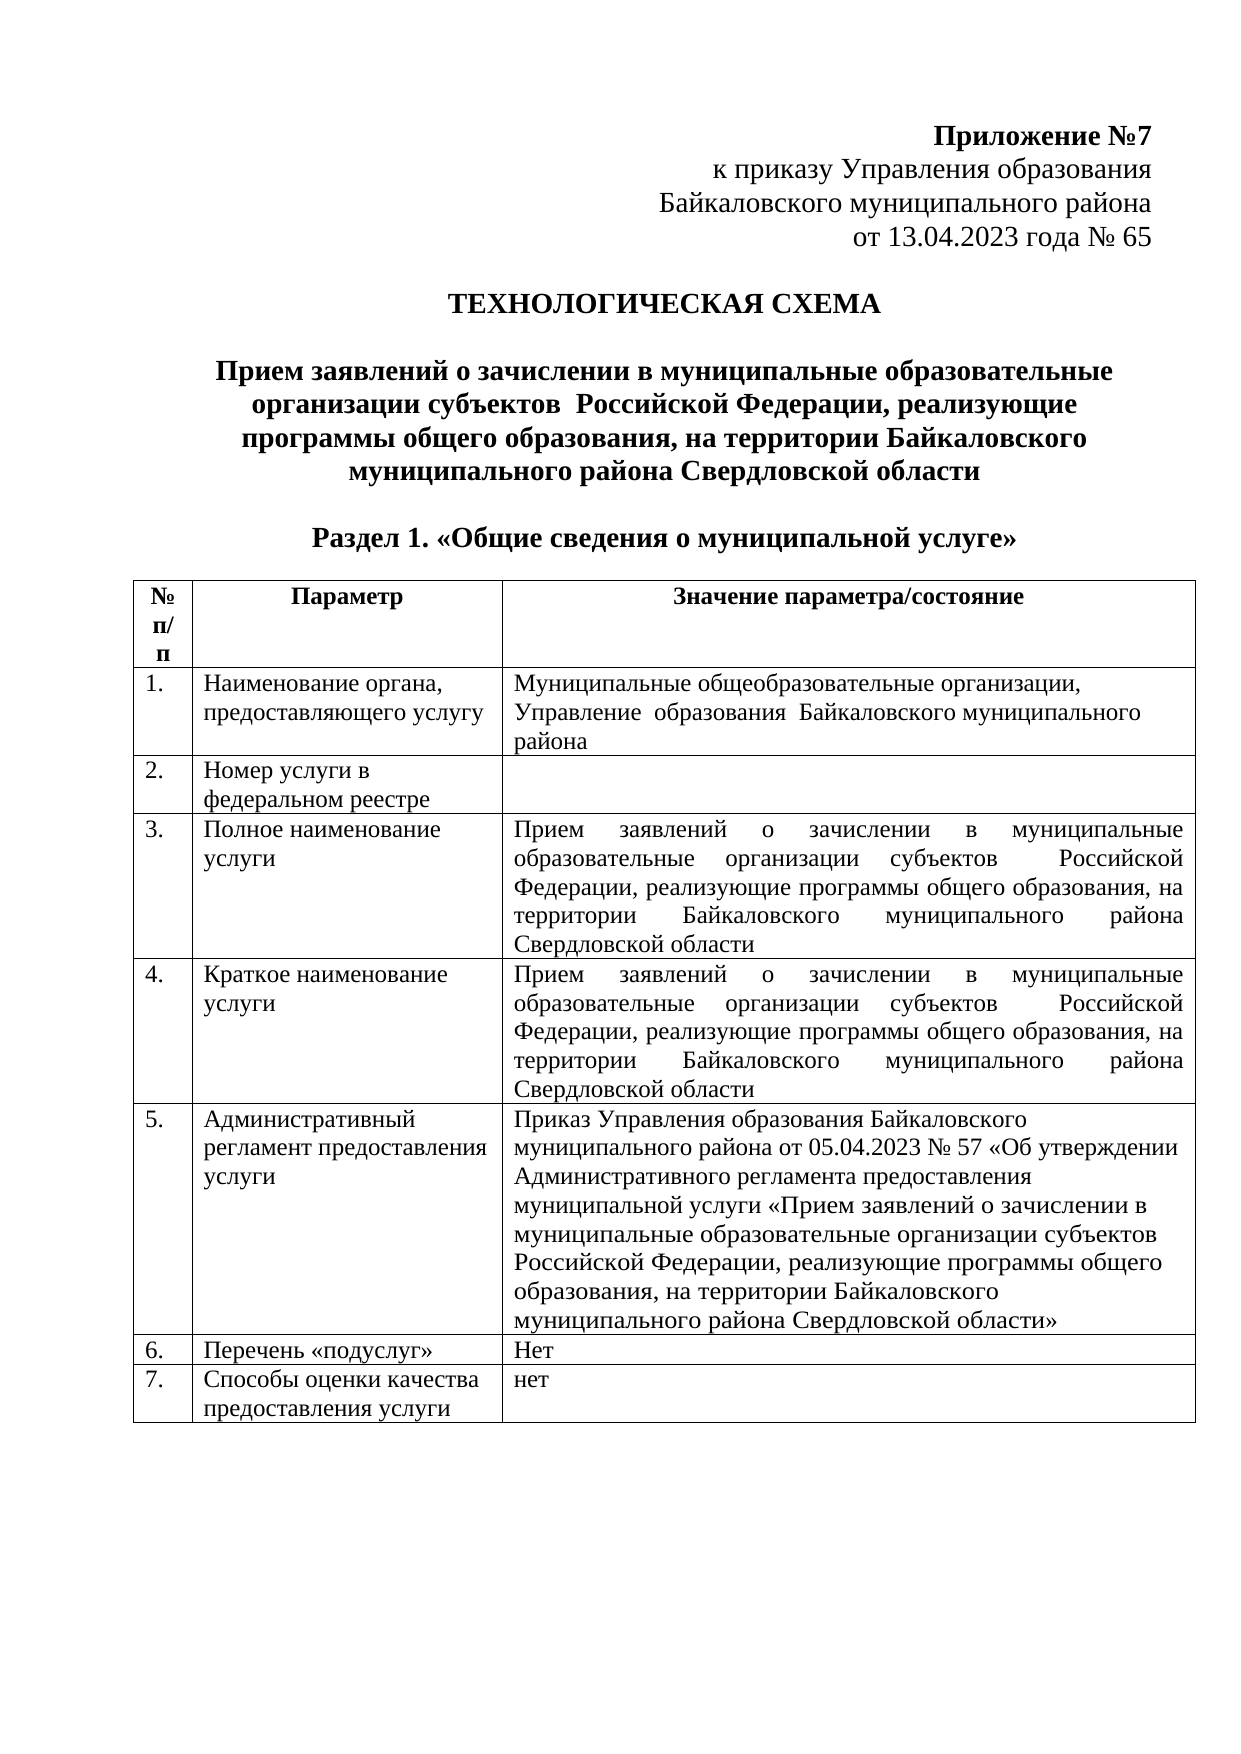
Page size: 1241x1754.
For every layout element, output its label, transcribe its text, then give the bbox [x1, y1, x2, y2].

table_cell Наименование органа, предоставляющего услугу [193, 668, 502, 754]
table_cell нет [503, 1365, 1195, 1422]
text Прием заявлений о зачислении в муниципальные образовательные организации субъектов Российской Федерации, реализующие программы общего образования, на территории Байкаловского муниципального района Свердловской области [177, 353, 1152, 487]
table_cell Полное наименование услуги [193, 814, 502, 958]
table_cell Способы оценки качества предоставления услуги [193, 1365, 502, 1422]
table_cell 3. [134, 814, 192, 958]
table_header Параметр [193, 581, 502, 667]
table_header Значение параметра/состояние [503, 581, 1195, 667]
text Приложение №7 [177, 118, 1152, 152]
table_cell Прием заявлений о зачислении в муниципальные образовательные организации субъектов Российской Федерации, реализующие программы общего образования, на территории Байкаловского муниципального района Свердловской области [503, 959, 1195, 1103]
table_cell Нет [503, 1335, 1195, 1363]
table_cell 6. [134, 1335, 192, 1363]
text Раздел 1. «Общие сведения о муниципальной услуге» [177, 521, 1152, 554]
table_cell [503, 756, 1195, 813]
table_cell 7. [134, 1365, 192, 1422]
table_cell Прием заявлений о зачислении в муниципальные образовательные организации субъектов Российской Федерации, реализующие программы общего образования, на территории Байкаловского муниципального района Свердловской области [503, 814, 1195, 958]
table_cell Краткое наименование услуги [193, 959, 502, 1103]
table_header № п/п [134, 581, 192, 667]
table_cell Приказ Управления образования Байкаловского муниципального района от 05.04.2023 № 57 «Об утверждении Административного регламента предоставления муниципальной услуги «Прием заявлений о зачислении в муниципальные образовательные организации субъектов Российской Федерации, реализующие программы общего образования, на территории Байкаловского муниципального района Свердловской области» [503, 1104, 1195, 1334]
table_cell 1. [134, 668, 192, 754]
text к приказу Управления образования [177, 152, 1152, 185]
table_cell 2. [134, 756, 192, 813]
table_cell 4. [134, 959, 192, 1103]
table_cell Административный регламент предоставления услуги [193, 1104, 502, 1334]
text Байкаловского муниципального района [177, 185, 1152, 219]
table_cell Номер услуги в федеральном реестре [193, 756, 502, 813]
text ТЕХНОЛОГИЧЕСКАЯ СХЕМА [177, 286, 1152, 319]
table_cell Муниципальные общеобразовательные организации, Управление образования Байкаловского муниципального района [503, 668, 1195, 754]
table_cell 5. [134, 1104, 192, 1334]
text от 13.04.2023 года № 65 [177, 219, 1152, 252]
table_cell Перечень «подуслуг» [193, 1335, 502, 1363]
